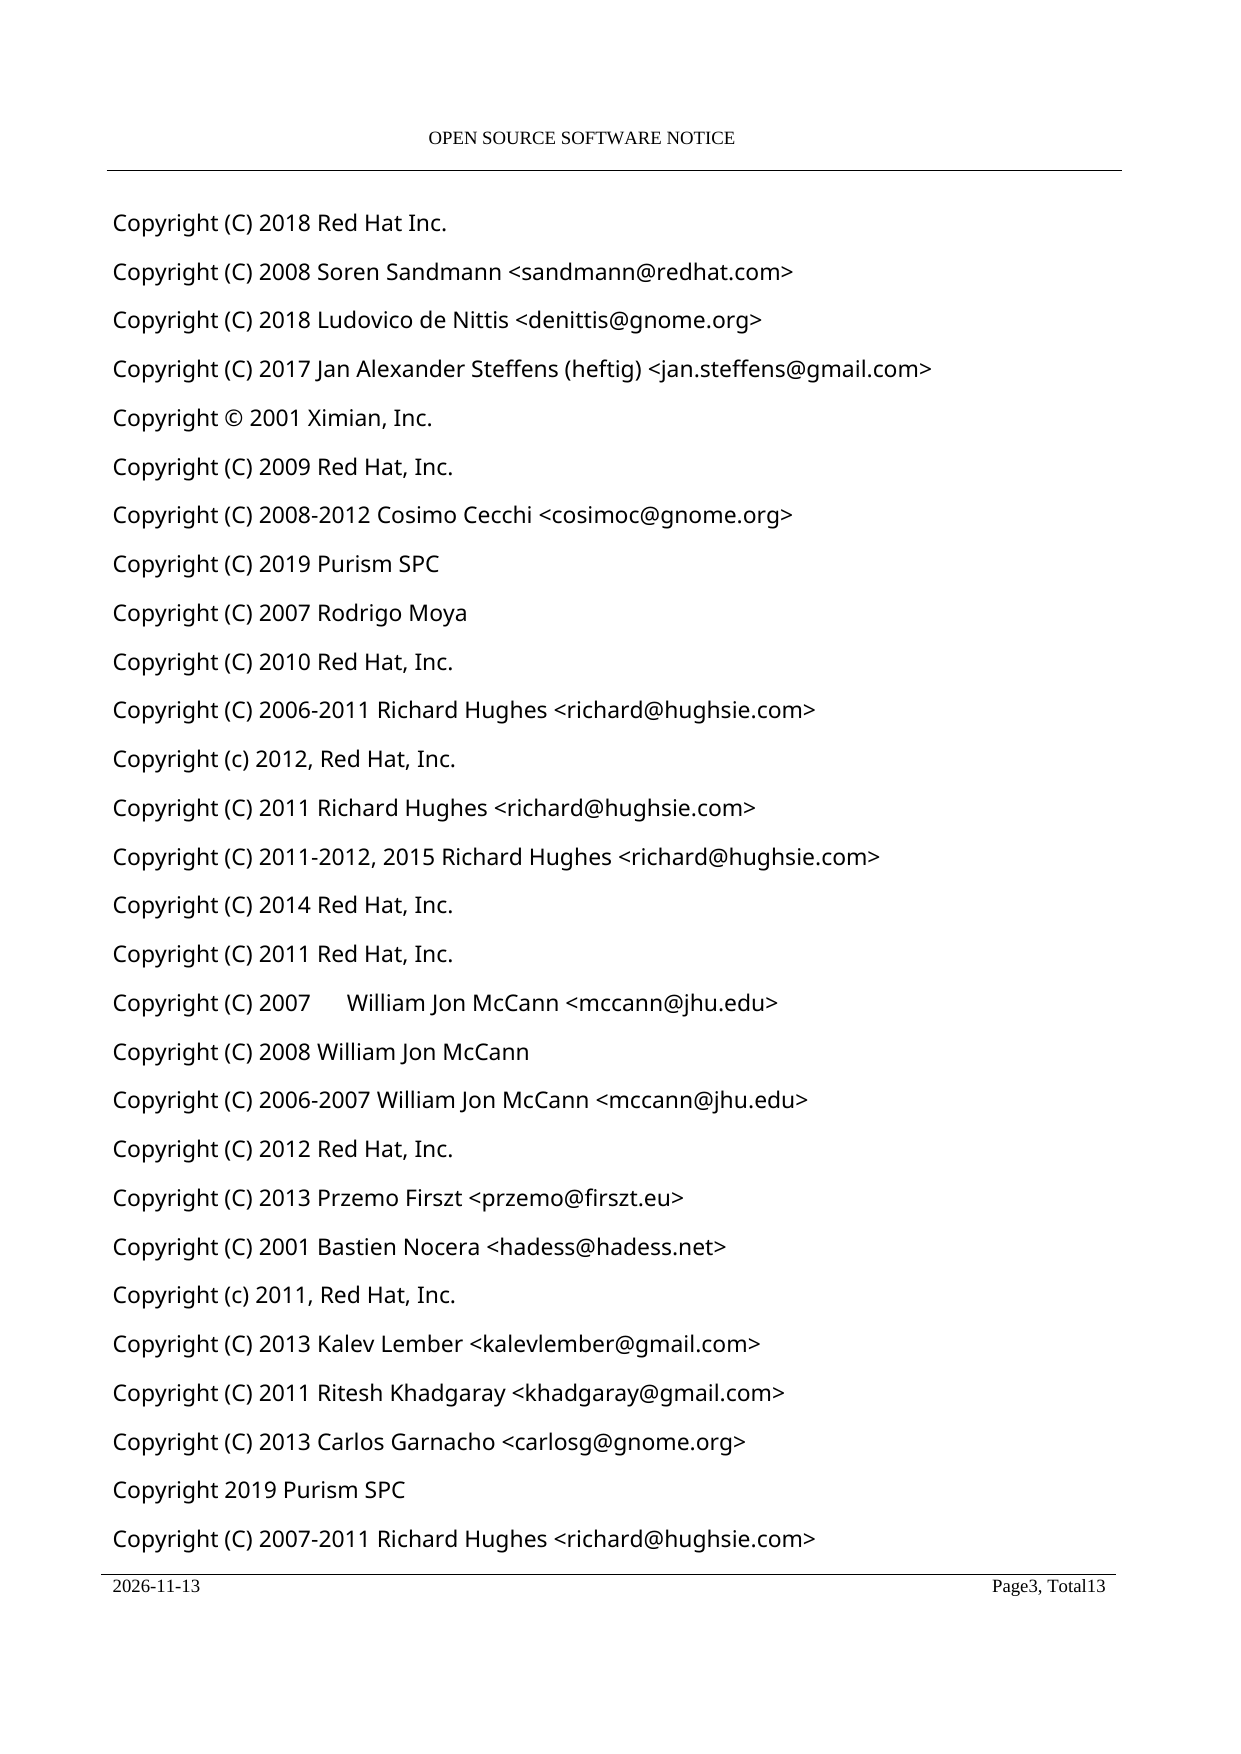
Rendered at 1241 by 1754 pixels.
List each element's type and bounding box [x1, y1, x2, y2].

text [112, 206, 1128, 1555]
